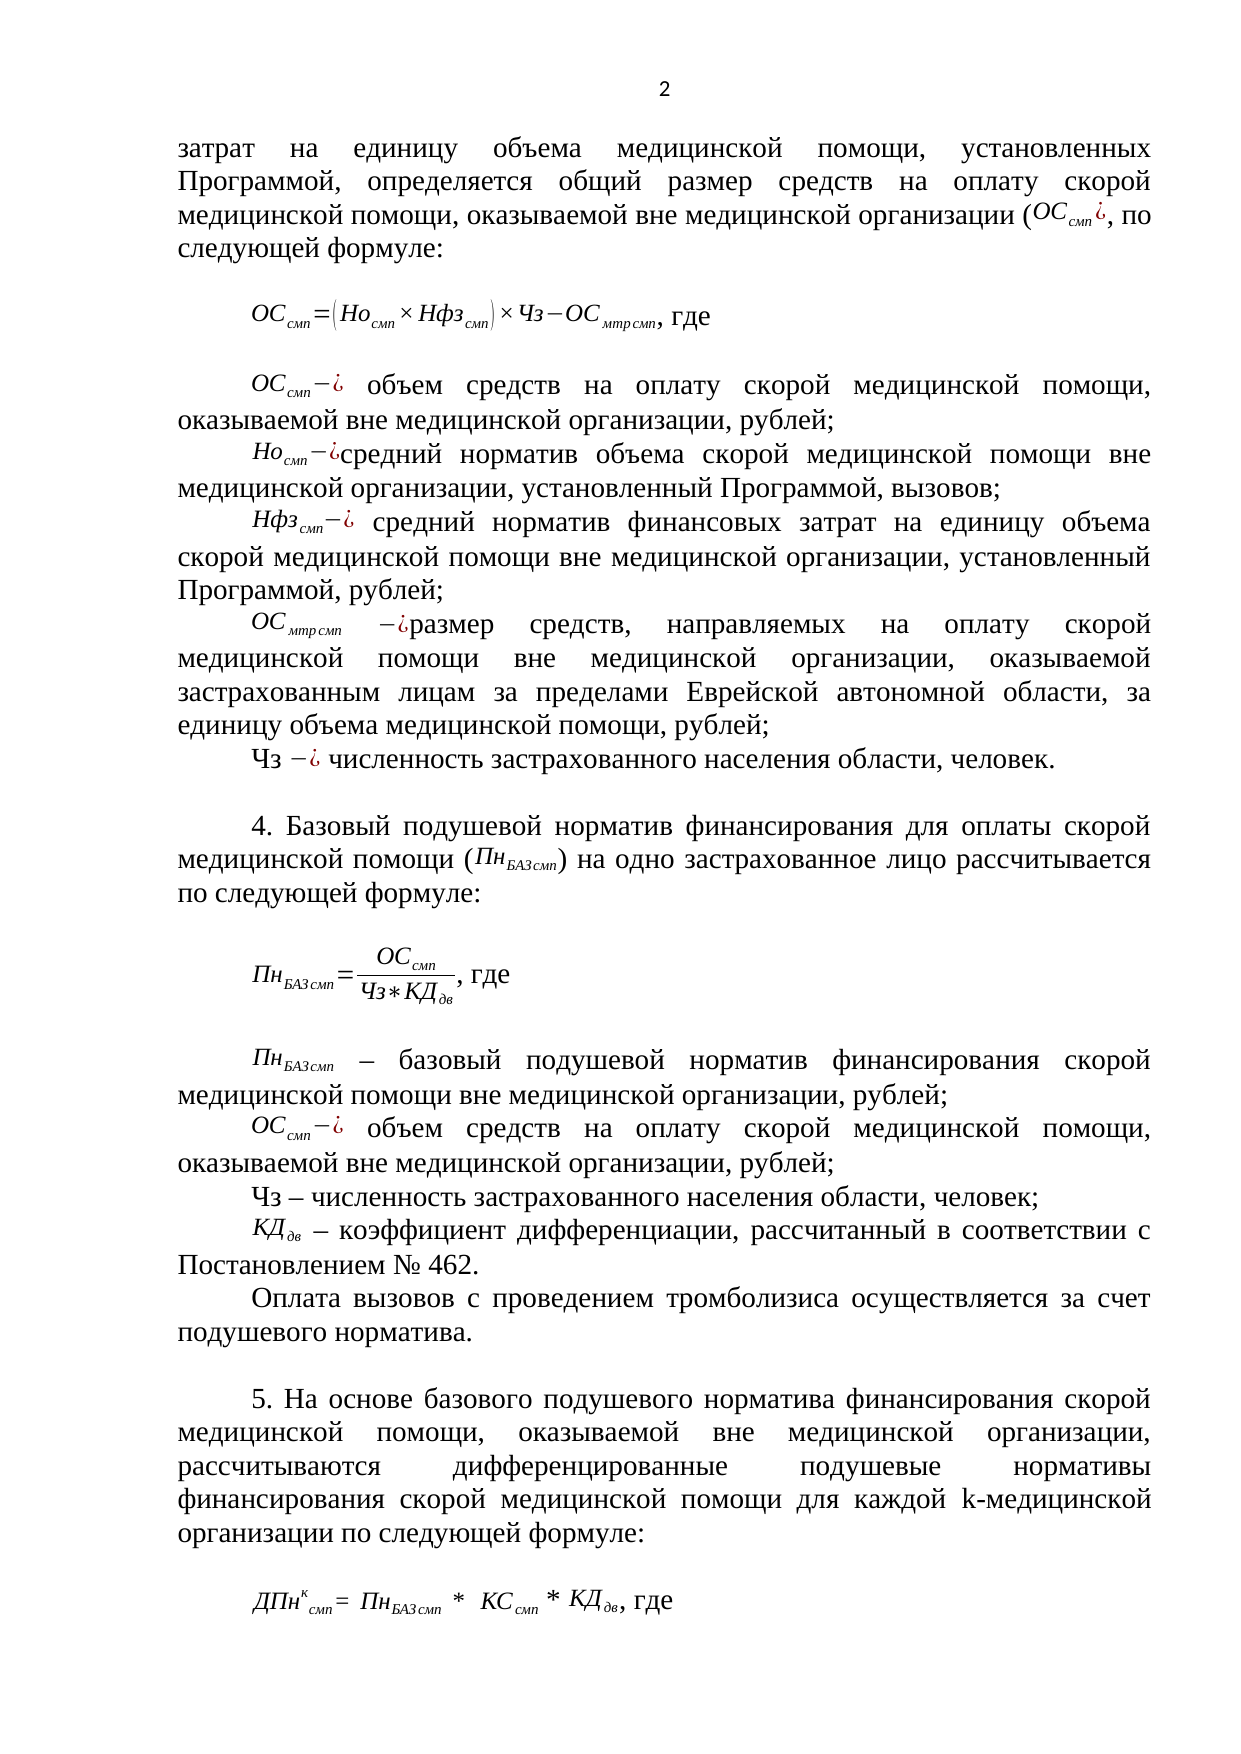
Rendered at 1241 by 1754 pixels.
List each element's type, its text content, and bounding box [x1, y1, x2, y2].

text Оплата вызовов с проведением тромболизиса осуществляется за счет подушевого норматива. [177, 1280, 1152, 1347]
list , где [177, 942, 1152, 1009]
list Чз – численность застрахованного населения области, человек; [177, 1179, 1152, 1212]
text – коэффициент дифференциации, рассчитанный в соответствии с Постановлением № 462. [177, 1212, 1152, 1280]
text объем средств на оплату скорой медицинской помощи, оказываемой вне медицинской организации, рублей; [177, 367, 1152, 436]
text – базовый подушевой норматив финансирования скорой медицинской помощи вне медицинской организации, рублей; [177, 1042, 1152, 1110]
text 5. На основе базового подушевого норматива финансирования скорой медицинской помощи, оказываемой вне медицинской организации, рассчитываются дифференцированные подушевые нормативы финансирования скорой медицинской помощи для каждой k-медицинской организации по следующей формуле: [177, 1381, 1152, 1549]
text , где [177, 298, 1152, 334]
list 4. Базовый подушевой норматив финансирования для оплаты скорой медицинской помощи () на одно застрахованное лицо рассчитывается по следующей формуле: [177, 808, 1152, 909]
text средний норматив объема скорой медицинской помощи вне медицинской организации, установленный Программой, вызовов; [177, 436, 1152, 504]
text Чз численность застрахованного населения области, человек. [177, 741, 1152, 774]
text объем средств на оплату скорой медицинской помощи, оказываемой вне медицинской организации, рублей; [177, 1110, 1152, 1179]
list * , где [177, 1582, 1152, 1619]
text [177, 130, 1152, 264]
text средний норматив финансовых затрат на единицу объема скорой медицинской помощи вне медицинской организации, установленный Программой, рублей; [177, 504, 1152, 606]
text размер средств, направляемых на оплату скорой медицинской помощи вне медицинской организации, оказываемой застрахованным лицам за пределами Еврейской автономной области, за единицу объема медицинской помощи, рублей; [177, 606, 1152, 741]
